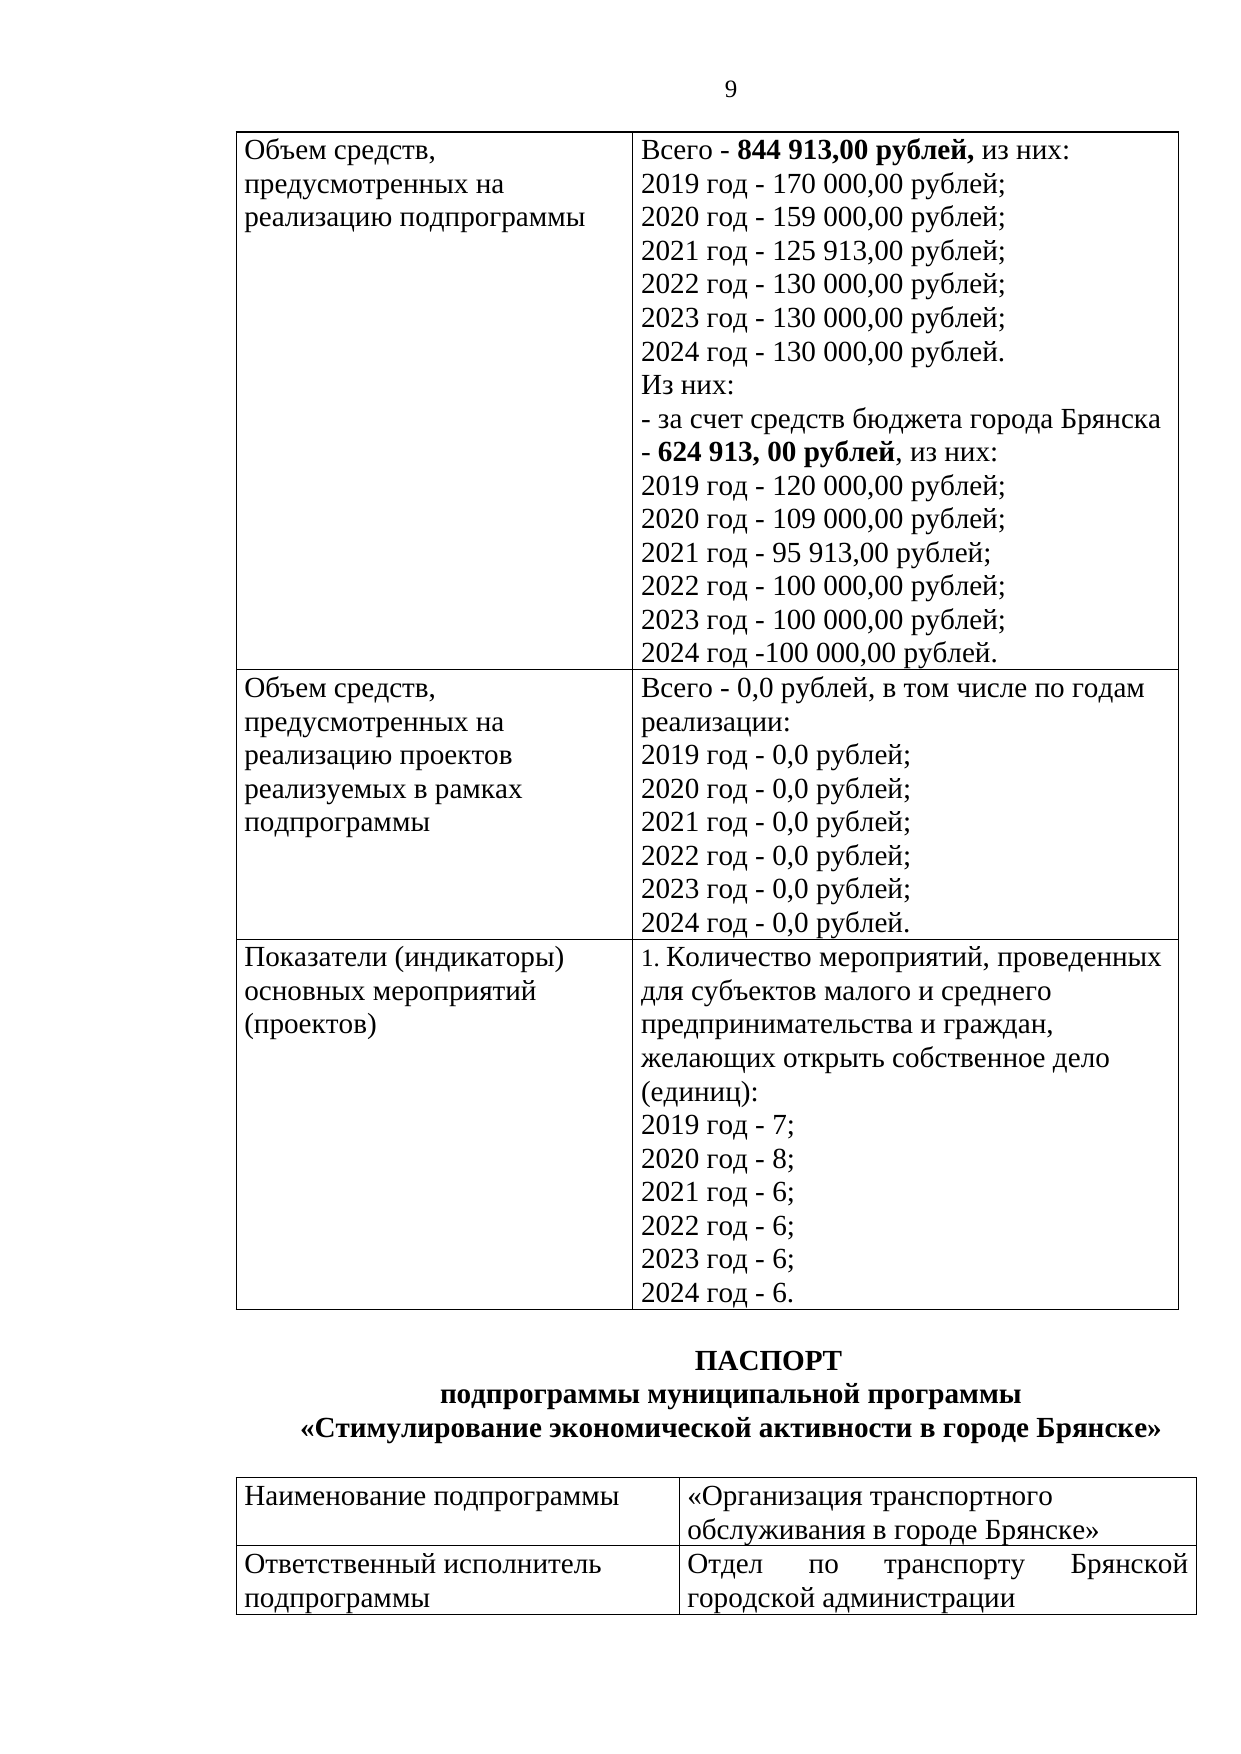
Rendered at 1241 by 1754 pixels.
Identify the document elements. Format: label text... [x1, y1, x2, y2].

table_cell Показатели (индикаторы) основных мероприятий (проектов) [237, 940, 632, 1308]
text подпрограммы муниципальной программы [236, 1377, 1225, 1410]
table_cell Объем средств, предусмотренных на реализацию подпрограммы [237, 133, 632, 669]
table_cell Всего - 844 913,00 рублей, из них: 2019 год - 170 000,00 рублей; 2020 год - 159 000,00 рублей; 2021 год - 125 913,00 рублей; 2022 год - 130 000,00 рублей; 2023 год - 130 000,00 рублей; 2024 год - 130 000,00 рублей. Из них: - за счет средств бюджета города Брянска - 624 913, 00 рублей, из них: 2019 год - 120 000,00 рублей; 2020 год - 109 000,00 рублей; 2021 год - 95 913,00 рублей; 2022 год - 100 000,00 рублей; 2023 год - 100 000,00 рублей; 2024 год -100 000,00 рублей. [633, 133, 1178, 669]
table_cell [237, 1546, 679, 1613]
text «Стимулирование экономической активности в городе Брянске» [236, 1410, 1225, 1444]
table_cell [680, 1546, 1196, 1613]
table_cell Объем средств, предусмотренных на реализацию проектов реализуемых в рамках подпрограммы [237, 670, 632, 938]
text ПАСПОРТ [311, 1343, 1225, 1377]
table_header «Организация транспортного обслуживания в городе Брянске» [680, 1478, 1196, 1545]
table_cell Всего - 0,0 рублей, в том числе по годам реализации: 2019 год - 0,0 рублей; 2020 год - 0,0 рублей; 2021 год - 0,0 рублей; 2022 год - 0,0 рублей; 2023 год - 0,0 рублей; 2024 год - 0,0 рублей. [633, 670, 1178, 938]
table_header Наименование подпрограммы [237, 1478, 679, 1545]
table_cell 1. Количество мероприятий, проведенных для субъектов малого и среднего предпринимательства и граждан, желающих открыть собственное дело (единиц): 2019 год - 7; 2020 год - 8; 2021 год - 6; 2022 год - 6; 2023 год - 6; 2024 год - 6. [633, 940, 1178, 1308]
